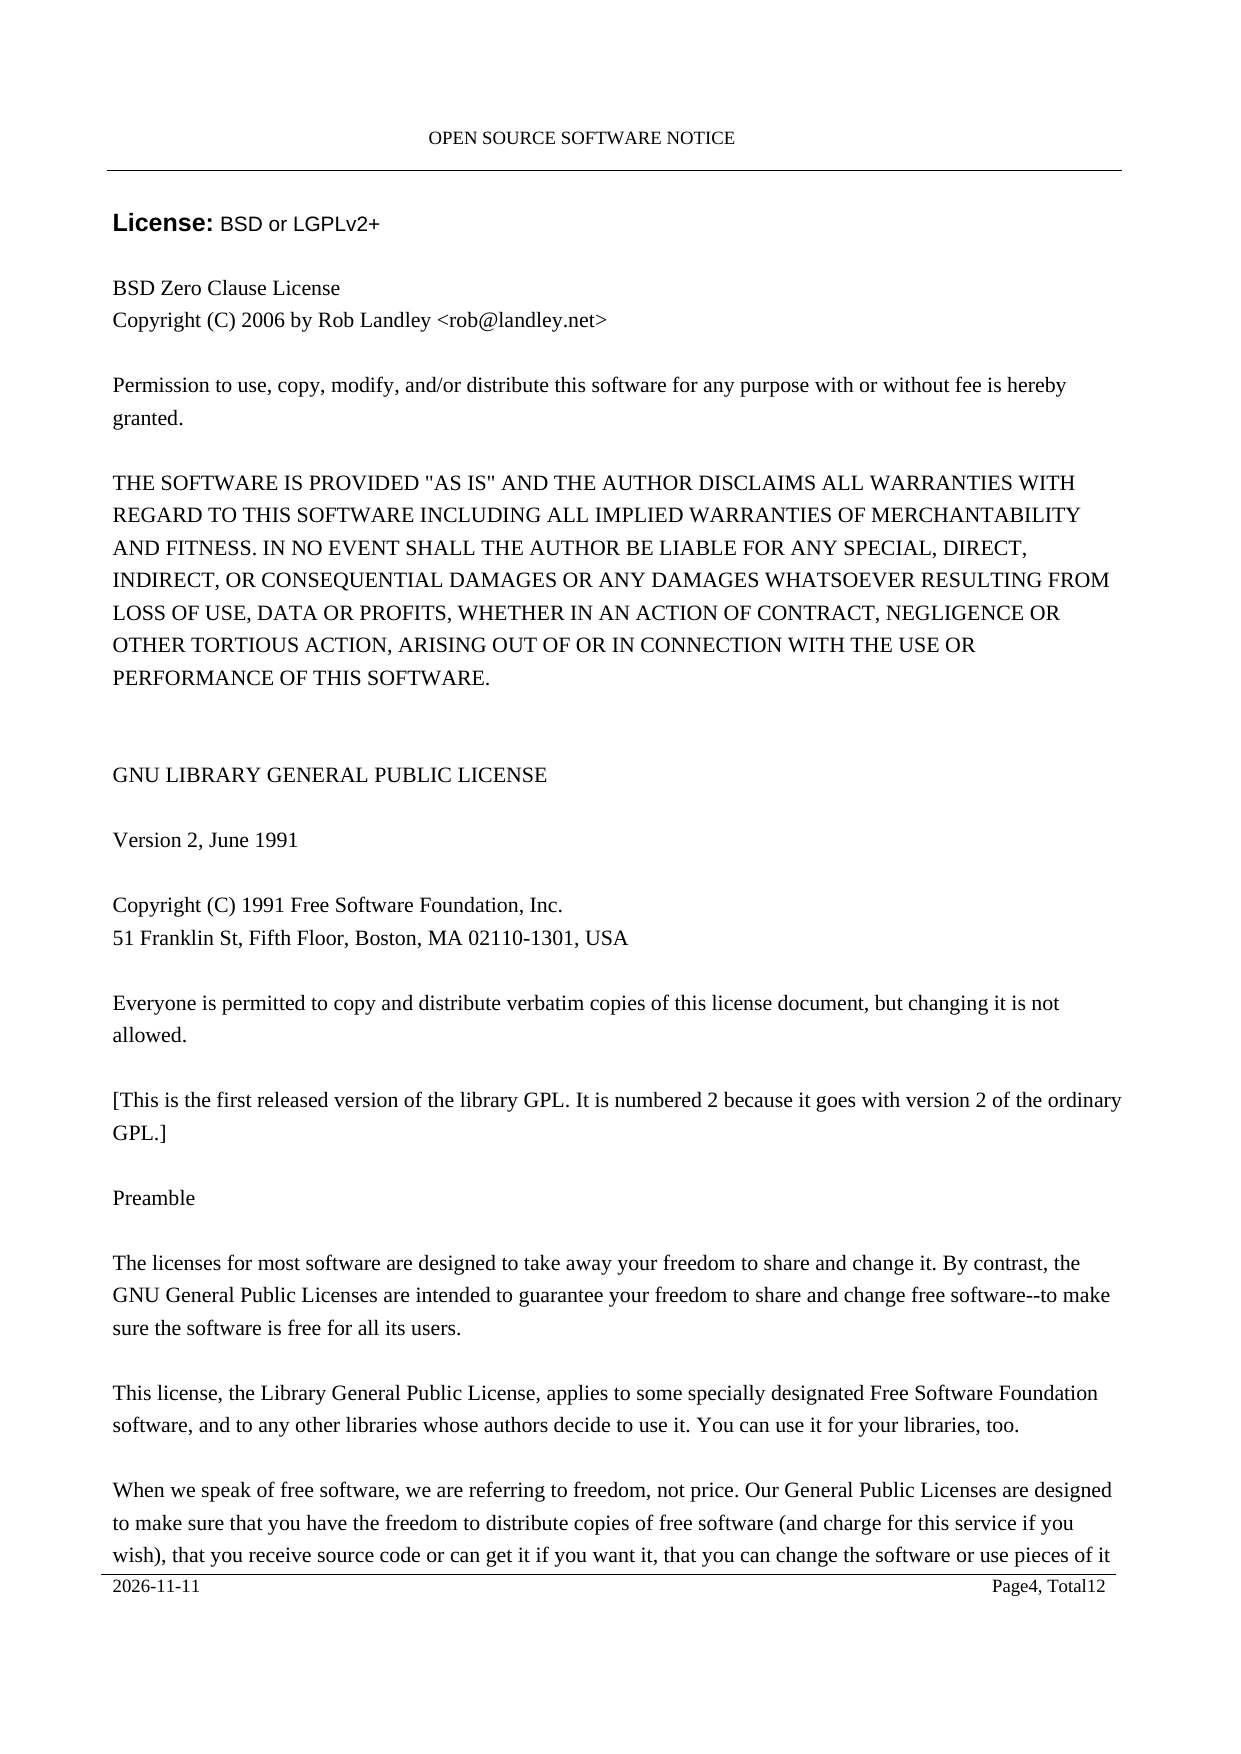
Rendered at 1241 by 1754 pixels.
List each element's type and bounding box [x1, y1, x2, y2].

text [112, 206, 1128, 1571]
